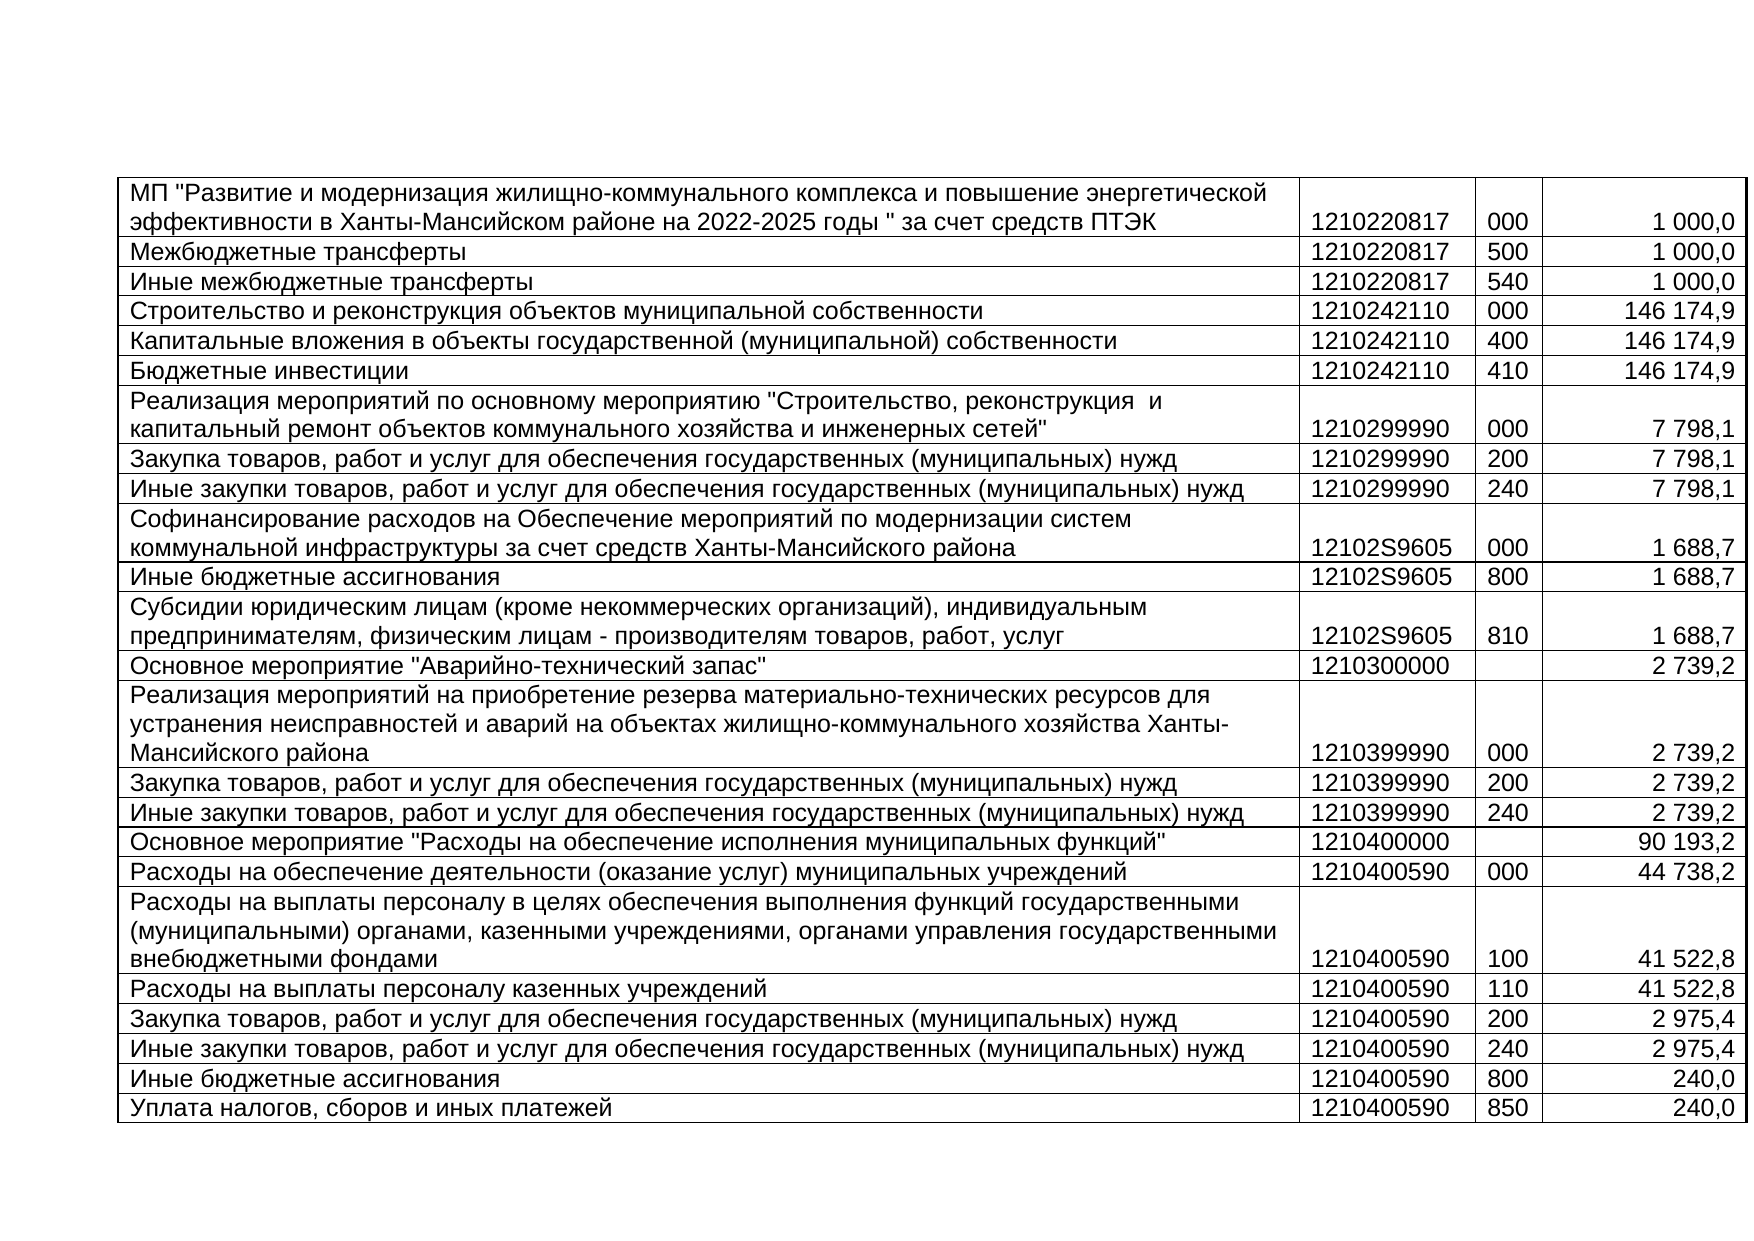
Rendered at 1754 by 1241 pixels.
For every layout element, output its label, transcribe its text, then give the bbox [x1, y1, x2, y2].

table_cell 1210242110 [1300, 296, 1475, 325]
table_cell 2 739,2 [1543, 681, 1745, 767]
table_cell Реализация мероприятий на приобретение резерва материально-технических ресурсов для устранения неисправностей и аварий на объектах жилищно-коммунального хозяйства Ханты-Мансийского района [119, 681, 1299, 767]
table_cell 400 [1476, 326, 1542, 355]
table_cell 800 [1476, 563, 1542, 591]
table_cell 1210220817 [1300, 178, 1475, 236]
table_cell 240,0 [1543, 1094, 1745, 1122]
table_cell Субсидии юридическим лицам (кроме некоммерческих организаций), индивидуальным предпринимателям, физическим лицам - производителям товаров, работ, услуг [119, 592, 1299, 650]
table_cell Иные бюджетные ассигнования [119, 1064, 1299, 1092]
table_cell 2 739,2 [1543, 768, 1745, 797]
table_cell 1 688,7 [1543, 504, 1745, 561]
table_cell Закупка товаров, работ и услуг для обеспечения государственных (муниципальных) нужд [119, 768, 1299, 797]
table_cell Бюджетные инвестиции [119, 356, 1299, 385]
table_cell 146 174,9 [1543, 356, 1745, 385]
table_cell 000 [1476, 178, 1542, 236]
table_cell 1210400590 [1300, 887, 1475, 973]
table_cell 110 [1476, 974, 1542, 1003]
table_cell 240,0 [1543, 1064, 1745, 1092]
table_cell 200 [1476, 768, 1542, 797]
table_cell Иные межбюджетные трансферты [119, 267, 1299, 295]
table_cell Расходы на обеспечение деятельности (оказание услуг) муниципальных учреждений [119, 857, 1299, 886]
table_cell 1210299990 [1300, 474, 1475, 503]
table_cell Иные закупки товаров, работ и услуг для обеспечения государственных (муниципальных) нужд [119, 798, 1299, 826]
table_cell 800 [1476, 1064, 1542, 1092]
table_cell 1 000,0 [1543, 237, 1745, 266]
table_cell 44 738,2 [1543, 857, 1745, 886]
table_cell Закупка товаров, работ и услуг для обеспечения государственных (муниципальных) нужд [119, 1004, 1299, 1033]
table_cell Уплата налогов, сборов и иных платежей [119, 1094, 1299, 1122]
table_cell Капитальные вложения в объекты государственной (муниципальной) собственности [119, 326, 1299, 355]
table_cell Основное мероприятие "Аварийно-технический запас" [119, 651, 1299, 679]
table_cell 000 [1476, 386, 1542, 443]
table_cell 850 [1476, 1094, 1542, 1122]
table_cell 000 [1476, 681, 1542, 767]
table_cell 12102S9605 [1300, 563, 1475, 591]
table_cell 7 798,1 [1543, 474, 1745, 503]
table_cell 1210400590 [1300, 857, 1475, 886]
table_cell 1210399990 [1300, 798, 1475, 826]
table_cell 810 [1476, 592, 1542, 650]
table_cell 240 [1476, 474, 1542, 503]
table_cell 146 174,9 [1543, 296, 1745, 325]
table_cell 1210400590 [1300, 974, 1475, 1003]
table_cell 1210399990 [1300, 768, 1475, 797]
table_cell 2 975,4 [1543, 1034, 1745, 1063]
table_cell [1476, 651, 1542, 679]
table_cell 1210399990 [1300, 681, 1475, 767]
table_cell 1210400590 [1300, 1094, 1475, 1122]
table_cell 2 975,4 [1543, 1004, 1745, 1033]
table_cell 12102S9605 [1300, 592, 1475, 650]
table_cell 1210300000 [1300, 651, 1475, 679]
table_cell 1210242110 [1300, 326, 1475, 355]
table_cell 1 688,7 [1543, 592, 1745, 650]
table_cell 1210400590 [1300, 1004, 1475, 1033]
table_cell 410 [1476, 356, 1542, 385]
table_cell 200 [1476, 1004, 1542, 1033]
table_cell 1 000,0 [1543, 178, 1745, 236]
table_cell 7 798,1 [1543, 386, 1745, 443]
table_cell Реализация мероприятий по основному мероприятию "Строительство, реконструкция и капитальный ремонт объектов коммунального хозяйства и инженерных сетей" [119, 386, 1299, 443]
table_cell 240 [1476, 1034, 1542, 1063]
table_cell 500 [1476, 237, 1542, 266]
table_cell 7 798,1 [1543, 444, 1745, 473]
table_cell 000 [1476, 857, 1542, 886]
table_cell 1210220817 [1300, 237, 1475, 266]
table_cell 240 [1476, 798, 1542, 826]
table_cell 2 739,2 [1543, 651, 1745, 679]
table_cell 1210400000 [1300, 828, 1475, 856]
table_cell 1 688,7 [1543, 563, 1745, 591]
table_cell Межбюджетные трансферты [119, 237, 1299, 266]
table_cell Софинансирование расходов на Обеспечение мероприятий по модернизации систем коммунальной инфраструктуры за счет средств Ханты-Мансийского района [119, 504, 1299, 561]
table_cell 000 [1476, 296, 1542, 325]
table_cell Иные закупки товаров, работ и услуг для обеспечения государственных (муниципальных) нужд [119, 474, 1299, 503]
table_cell 1210242110 [1300, 356, 1475, 385]
table_cell 000 [1476, 504, 1542, 561]
table_cell МП "Развитие и модернизация жилищно-коммунального комплекса и повышение энергетической эффективности в Ханты-Мансийском районе на 2022-2025 годы " за счет средств ПТЭК [119, 178, 1299, 236]
table_cell Основное мероприятие "Расходы на обеспечение исполнения муниципальных функций" [119, 828, 1299, 856]
table_cell 1210400590 [1300, 1034, 1475, 1063]
table_cell 1210400590 [1300, 1064, 1475, 1092]
table_cell 200 [1476, 444, 1542, 473]
table_cell 41 522,8 [1543, 887, 1745, 973]
table_cell 540 [1476, 267, 1542, 295]
table_cell 1 000,0 [1543, 267, 1745, 295]
table_cell [1476, 828, 1542, 856]
table_cell 90 193,2 [1543, 828, 1745, 856]
table_cell Строительство и реконструкция объектов муниципальной собственности [119, 296, 1299, 325]
table_cell 100 [1476, 887, 1542, 973]
table_cell 1210299990 [1300, 444, 1475, 473]
table_cell 41 522,8 [1543, 974, 1745, 1003]
table_cell Закупка товаров, работ и услуг для обеспечения государственных (муниципальных) нужд [119, 444, 1299, 473]
table_cell 1210299990 [1300, 386, 1475, 443]
table_cell 1210220817 [1300, 267, 1475, 295]
table_cell Иные закупки товаров, работ и услуг для обеспечения государственных (муниципальных) нужд [119, 1034, 1299, 1063]
table_cell Расходы на выплаты персоналу казенных учреждений [119, 974, 1299, 1003]
table_cell Иные бюджетные ассигнования [119, 563, 1299, 591]
table_cell 12102S9605 [1300, 504, 1475, 561]
table_cell 2 739,2 [1543, 798, 1745, 826]
table_cell 146 174,9 [1543, 326, 1745, 355]
